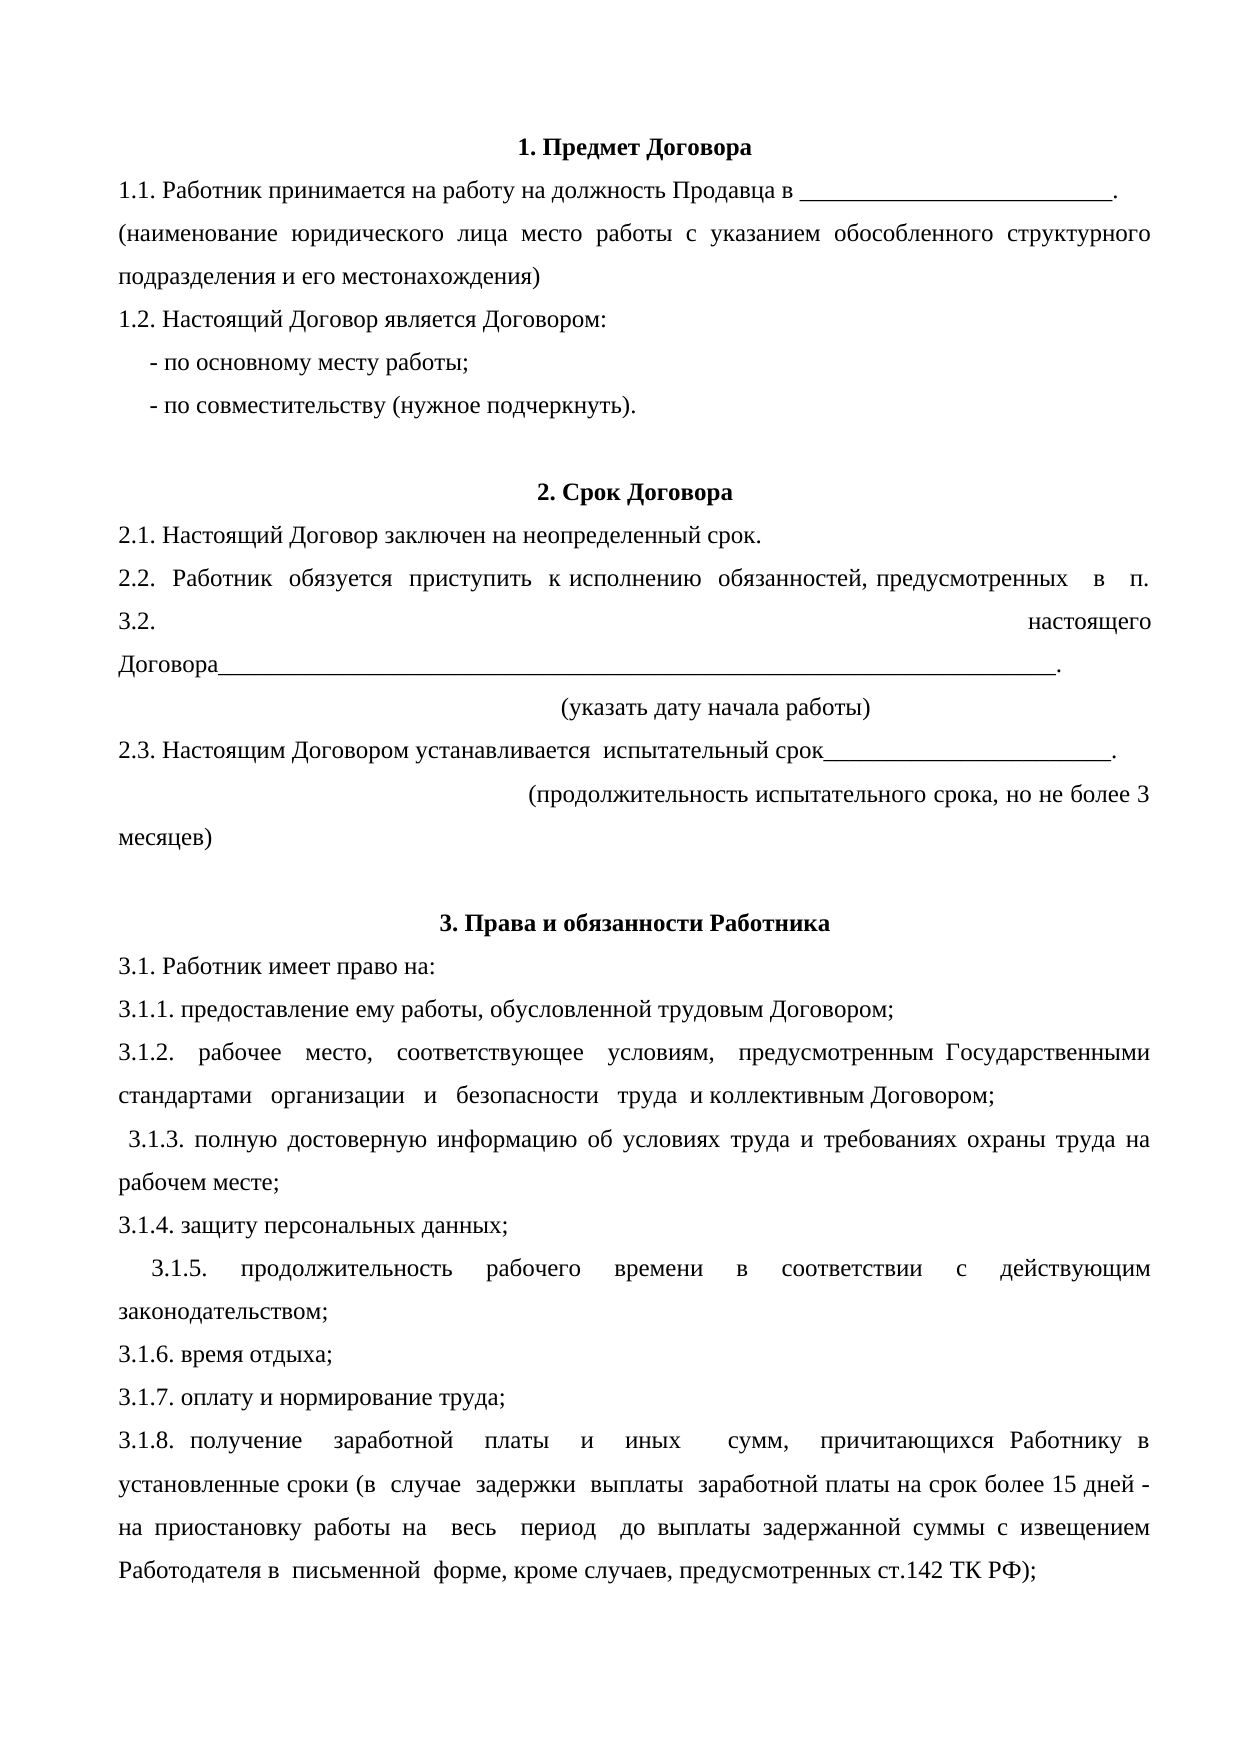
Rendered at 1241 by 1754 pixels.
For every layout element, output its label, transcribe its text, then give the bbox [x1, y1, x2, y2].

text 1.2. Настоящий Договор является Договором: [118, 304, 1152, 333]
text 3.1.6. время отдыха; [118, 1339, 1152, 1368]
text 1. Предмет Договора [118, 132, 1152, 161]
text 2.1. Настоящий Договор заключен на неопределенный срок. [118, 520, 1152, 549]
text 2.2. Работник обязуется приступить к исполнению обязанностей, предусмотренных в п. 3.2. настоящего Договора___________________________________________________________________. [118, 563, 1152, 678]
text 3.1.5. продолжительность рабочего времени в соответствии с действующим законодательством; [118, 1253, 1152, 1325]
text 3. Права и обязанности Работника [118, 908, 1152, 937]
text (наименование юридического лица место работы с указанием обособленного структурного подразделения и его местонахождения) [118, 218, 1152, 290]
text 3.1.1. предоставление ему работы, обусловленной трудовым Договором; [118, 994, 1152, 1023]
text (указать дату начала работы) [118, 692, 1152, 721]
text 3.1. Работник имеет право на: [118, 951, 1152, 980]
text 3.1.4. защиту персональных данных; [118, 1210, 1152, 1239]
text - по совместительству (нужное подчеркнуть). [118, 391, 1152, 419]
text 3.1.3. полную достоверную информацию об условиях труда и требованиях охраны труда на рабочем месте; [118, 1124, 1152, 1196]
text 2.3. Настоящим Договором устанавливается испытательный срок_______________________. [118, 736, 1152, 764]
text 3.1.2. рабочее место, соответствующее условиям, предусмотренным Государственными стандартами организации и безопасности труда и коллективным Договором; [118, 1037, 1152, 1109]
text 3.1.8. получение заработной платы и иных сумм, причитающихся Работнику в установленные сроки (в случае задержки выплаты заработной платы на срок более 15 дней - на приостановку работы на весь период до выплаты задержанной суммы с извещением Работодателя в письменной форме, кроме случаев, предусмотренных ст.142 ТК РФ); [118, 1426, 1152, 1584]
text 3.1.7. оплату и нормирование труда; [118, 1382, 1152, 1411]
text (продолжительность испытательного срока, но не более 3 месяцев) [118, 779, 1152, 851]
text 2. Срок Договора [118, 477, 1152, 506]
text 1.1. Работник принимается на работу на должность Продавца в _________________________. [118, 175, 1152, 204]
text - по основному месту работы; [118, 347, 1152, 376]
